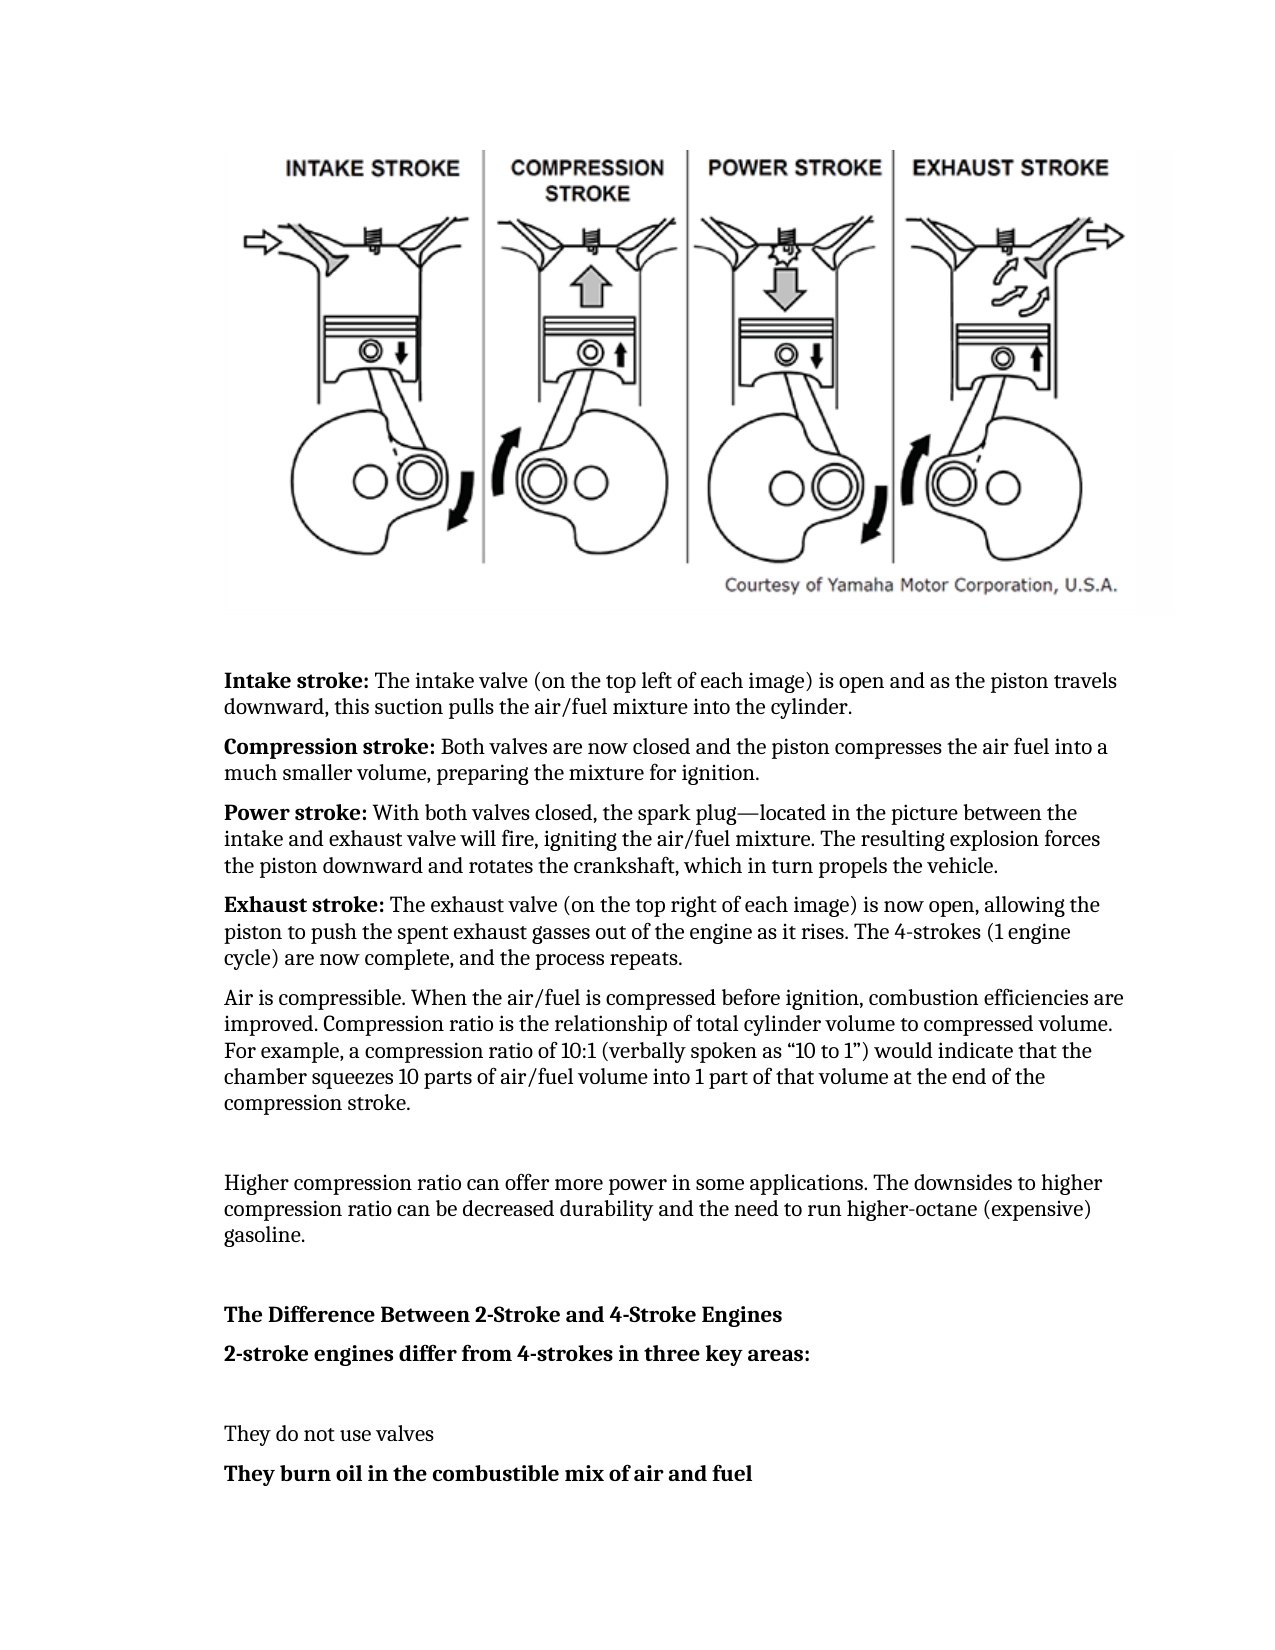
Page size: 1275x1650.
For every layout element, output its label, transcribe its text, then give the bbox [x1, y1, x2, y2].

text Exhaust stroke: The exhaust valve (on the top right of each image) is now open, allowing the piston to push the spent exhaust gasses out of the engine as it rises. The 4-strokes (1 engine cycle) are now complete, and the process repeats. [224, 892, 1125, 971]
text Compression stroke: Both valves are now closed and the piston compresses the air fuel into a much smaller volume, preparing the mixture for ignition. [224, 734, 1125, 787]
text Air is compressible. When the air/fuel is compressed before ignition, combustion efficiencies are improved. Compression ratio is the relationship of total cylinder volume to compressed volume. For example, a compression ratio of 10:1 (verbally spoken as “10 to 1”) would indicate that the chamber squeezes 10 parts of air/fuel volume into 1 part of that volume at the end of the compression stroke. [224, 985, 1125, 1116]
text Intake stroke: The intake valve (on the top left of each image) is open and as the piston travels downward, this suction pulls the air/fuel mixture into the cylinder. [224, 668, 1125, 721]
text Higher compression ratio can offer more power in some applications. The downsides to higher compression ratio can be decreased durability and the need to run higher-octane (expensive) gasoline. [224, 1169, 1125, 1248]
text 2-stroke engines differ from 4-strokes in three key areas: [224, 1341, 1125, 1368]
text The Difference Between 2-Stroke and 4-Stroke Engines [224, 1302, 1125, 1328]
text They do not use valves [224, 1421, 1125, 1447]
text They burn oil in the combustible mix of air and fuel [224, 1460, 1125, 1487]
picture [223, 150, 1175, 615]
text Power stroke: With both valves closed, the spark plug—located in the picture between the intake and exhaust valve will fire, igniting the air/fuel mixture. The resulting explosion forces the piston downward and rotates the crankshaft, which in turn propels the vehicle. [224, 800, 1125, 879]
